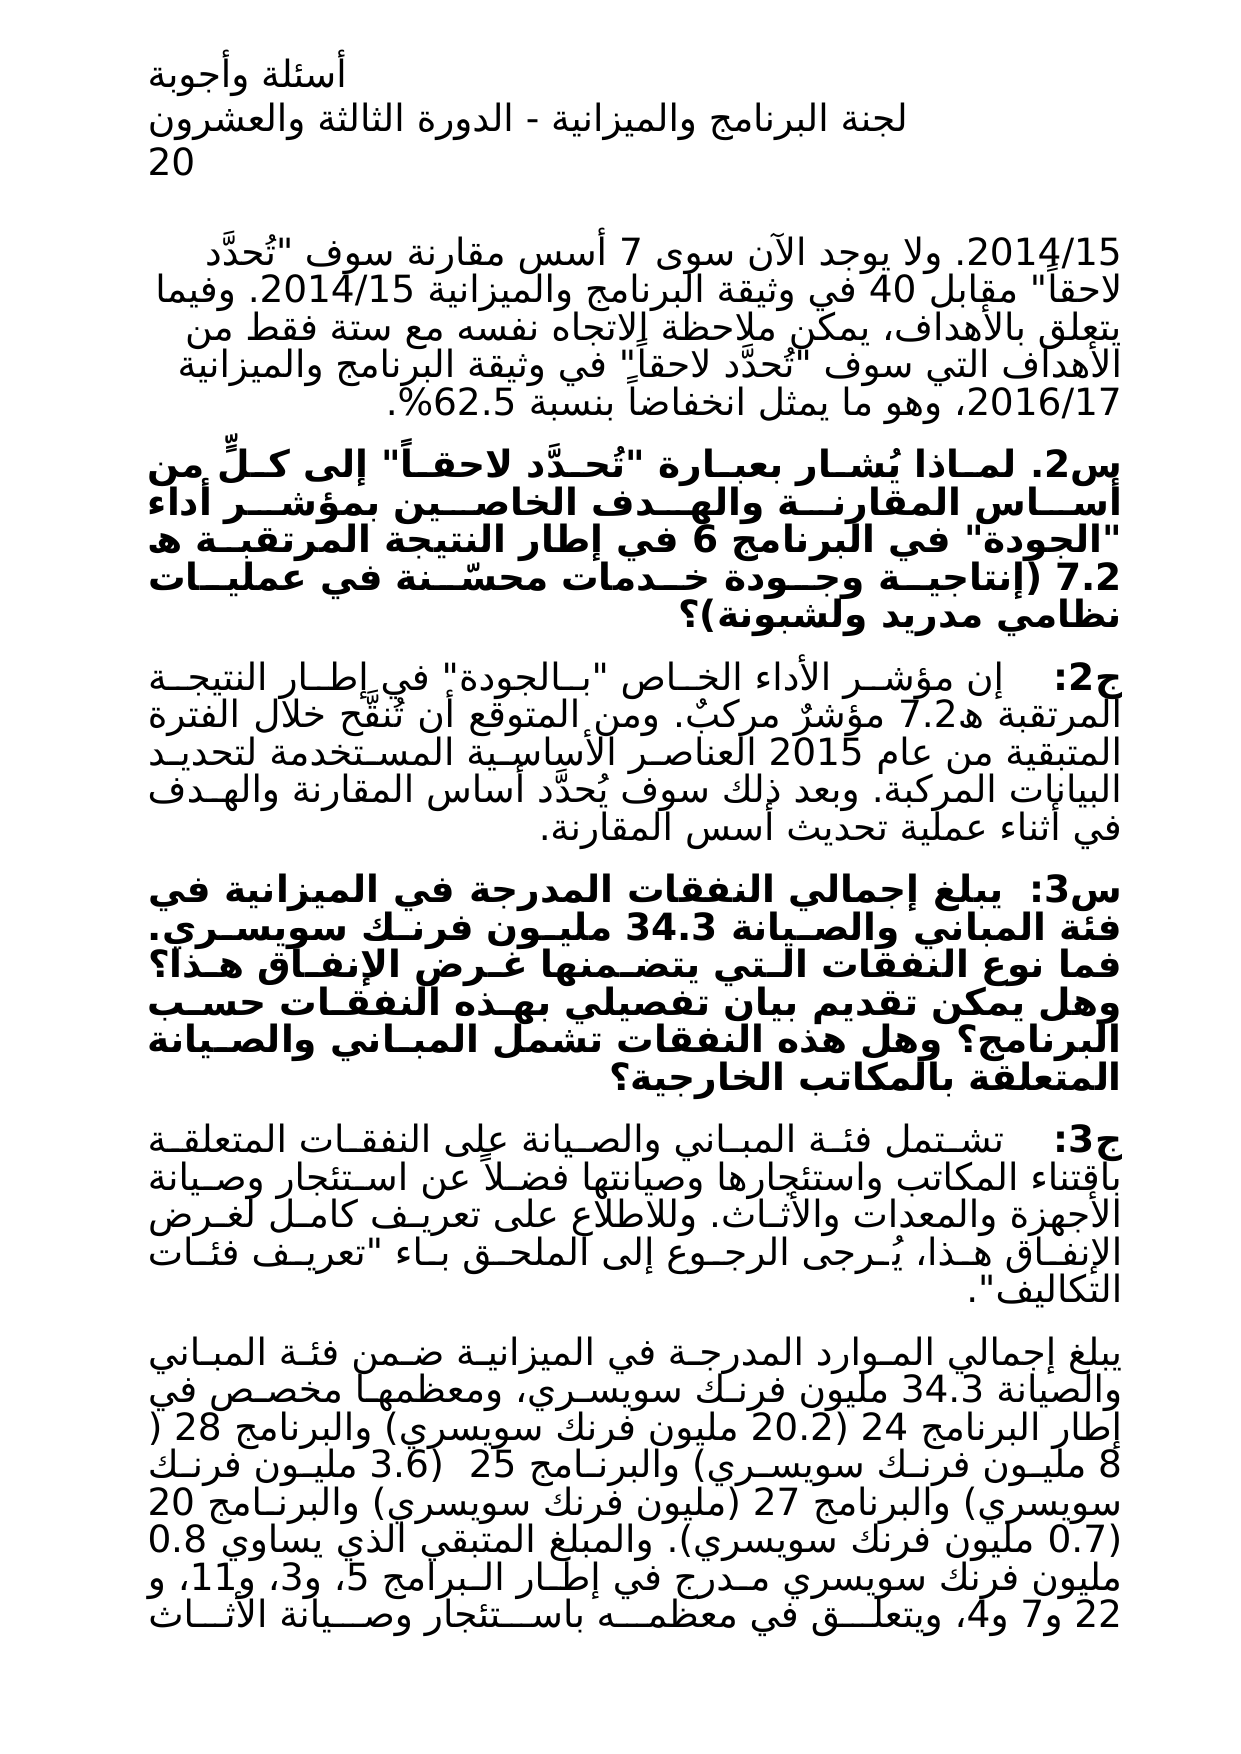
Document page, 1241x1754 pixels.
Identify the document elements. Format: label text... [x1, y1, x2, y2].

text س2. لماذا يُشار بعبارة "تُحدَّد لاحقاً" إلى كلٍّ من أساس المقارنة والهدف الخاصين بمؤشر أداء "الجودة" في البرنامج 6 في إطار النتيجة المرتقبة ھ7.2 (إنتاجية وجودة خدمات محسّنة في عمليات نظامي مدريد ولشبونة)؟ [148, 448, 1122, 635]
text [148, 1335, 1122, 1635]
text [148, 235, 1122, 423]
text ج3: تشتمل فئة المباني والصيانة على النفقات المتعلقة باقتناء المكاتب واستئجارها وصيانتها فضلاً عن استئجار وصيانة الأجهزة والمعدات والأثاث. وللاطلاع على تعريف كامل لغرض الإنفاق هذا، يُرجى الرجوع إلى الملحق باء "تعريف فئات التكاليف". [148, 1123, 1122, 1310]
text ج2: إن مؤشر الأداء الخاص "بالجودة" في إطار النتيجة المرتقبة ھ7.2 مؤشرٌ مركبٌ. ومن المتوقع أن تُنقَّح خلال الفترة المتبقية من عام 2015 العناصر الأساسية المستخدمة لتحديد البيانات المركبة. وبعد ذلك سوف يُحدَّد أساس المقارنة والهدف في أثناء عملية تحديث أسس المقارنة. [148, 660, 1122, 848]
text س3: يبلغ إجمالي النفقات المدرجة في الميزانية في فئة المباني والصيانة 34.3 مليون فرنك سويسري. فما نوع النفقات التي يتضمنها غرض الإنفاق هذا؟ وهل يمكن تقديم بيان تفصيلي بهذه النفقات حسب البرنامج؟ وهل هذه النفقات تشمل المباني والصيانة المتعلقة بالمكاتب الخارجية؟ [148, 873, 1122, 1098]
